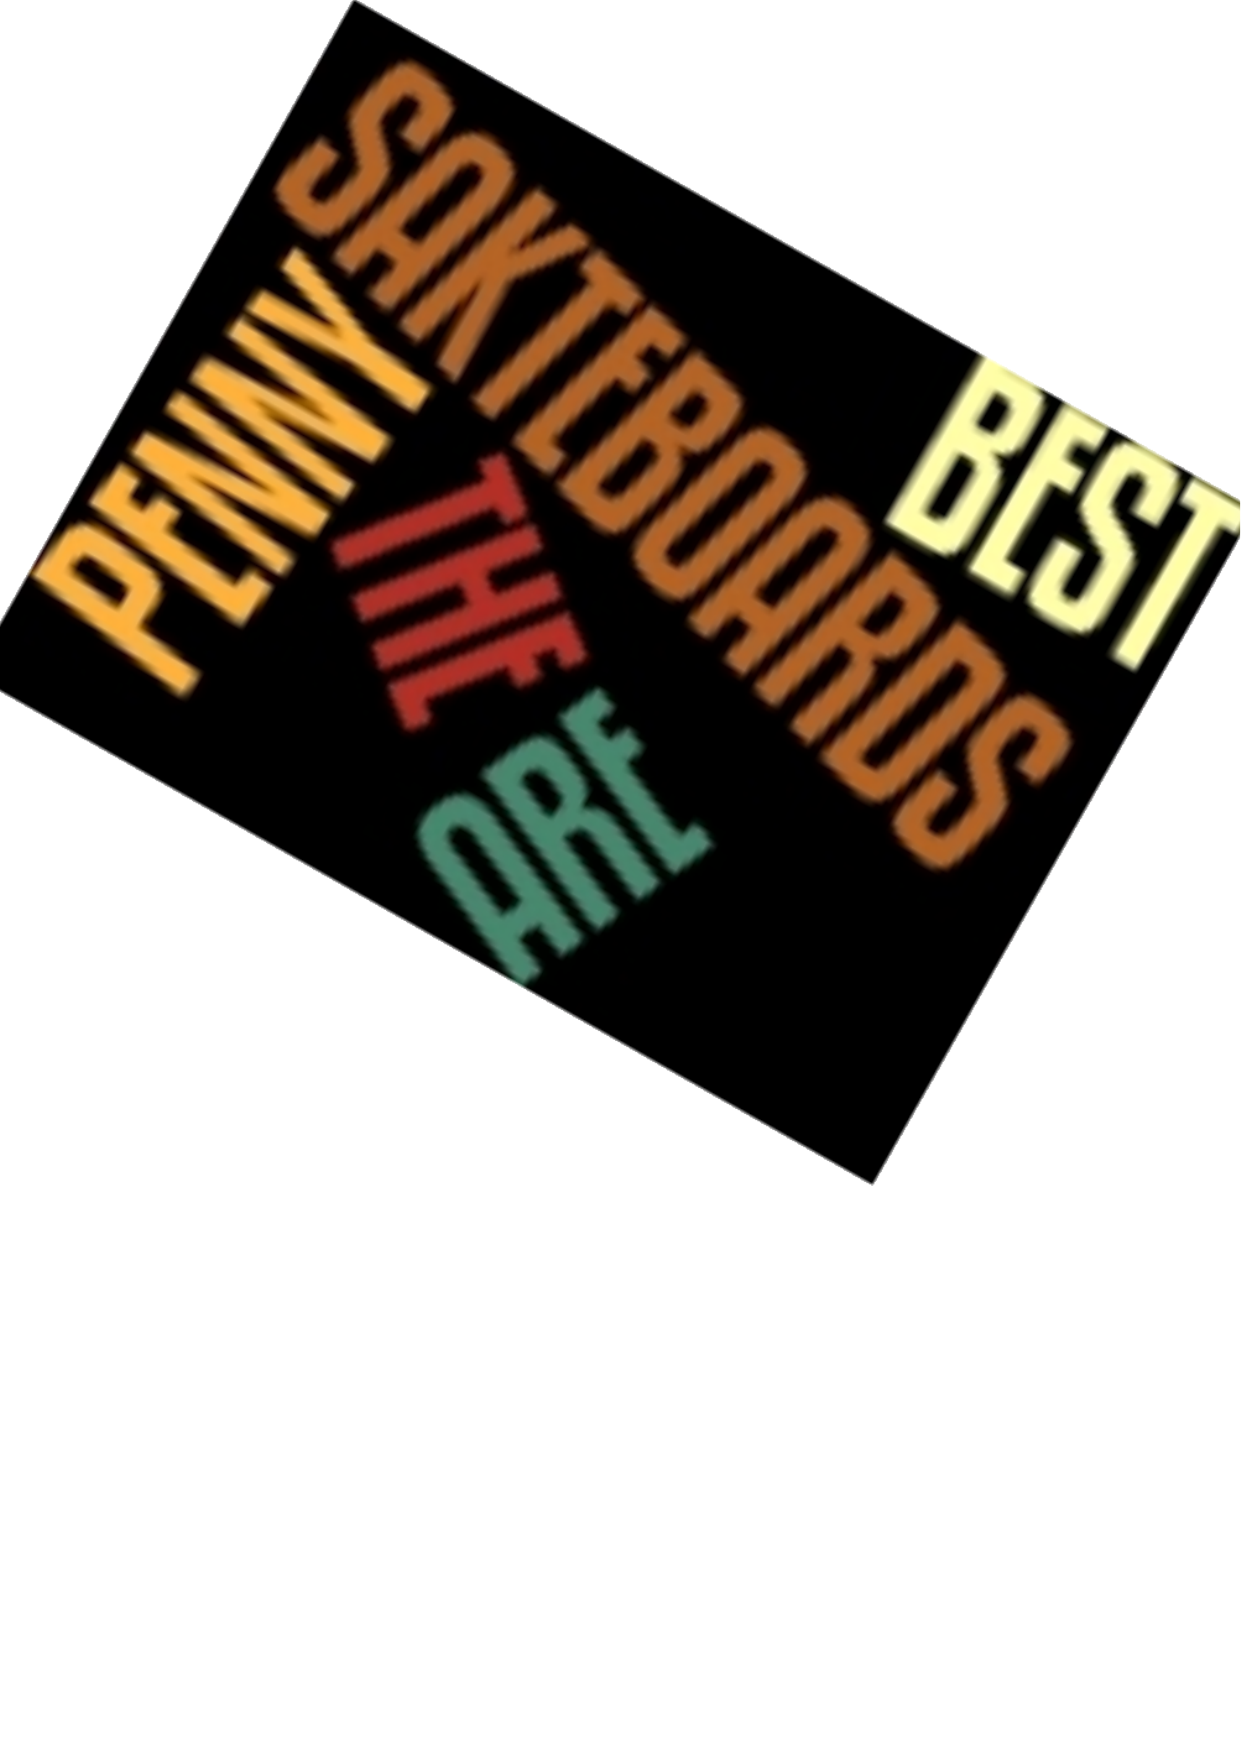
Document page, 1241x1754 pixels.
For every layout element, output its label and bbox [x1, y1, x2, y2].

picture [0, 2, 1241, 1182]
